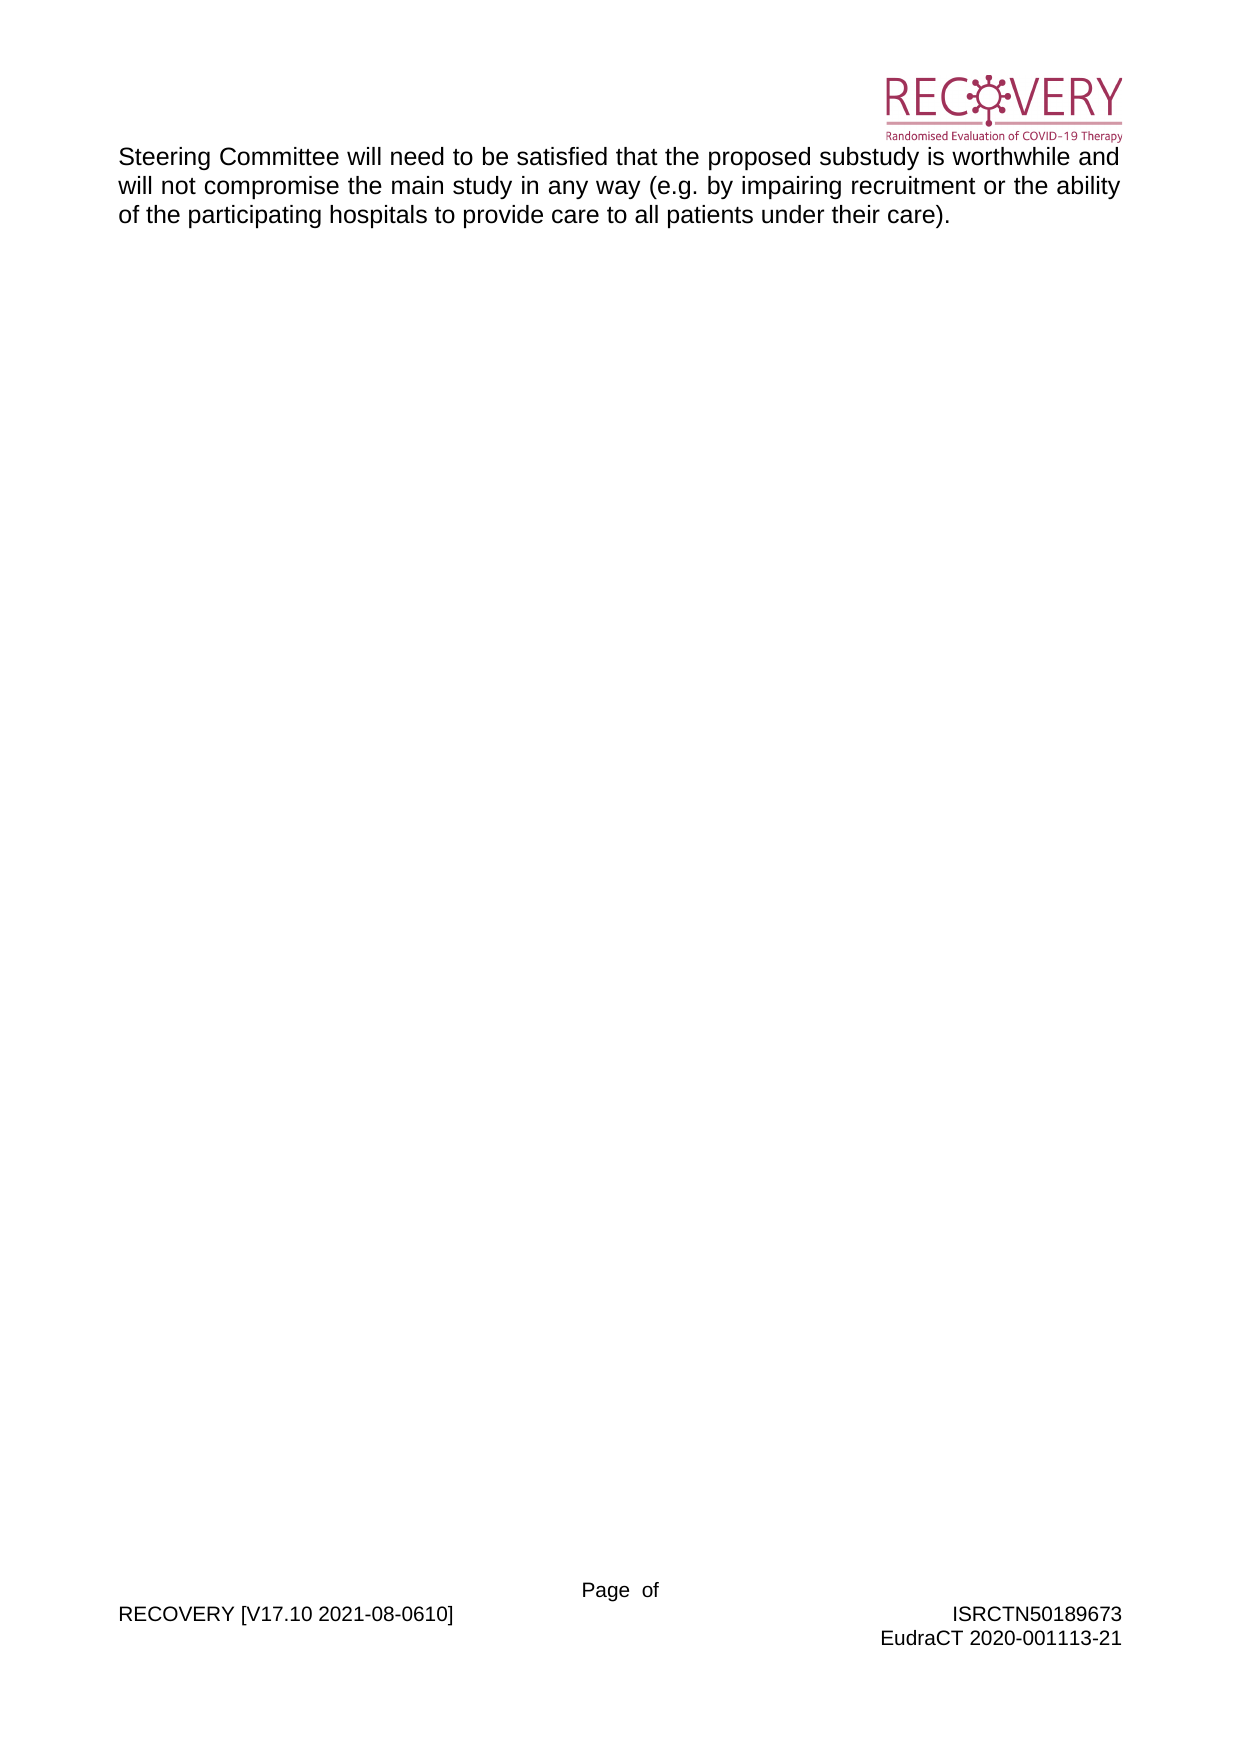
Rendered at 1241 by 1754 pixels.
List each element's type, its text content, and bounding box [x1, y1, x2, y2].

picture [886, 75, 1123, 143]
